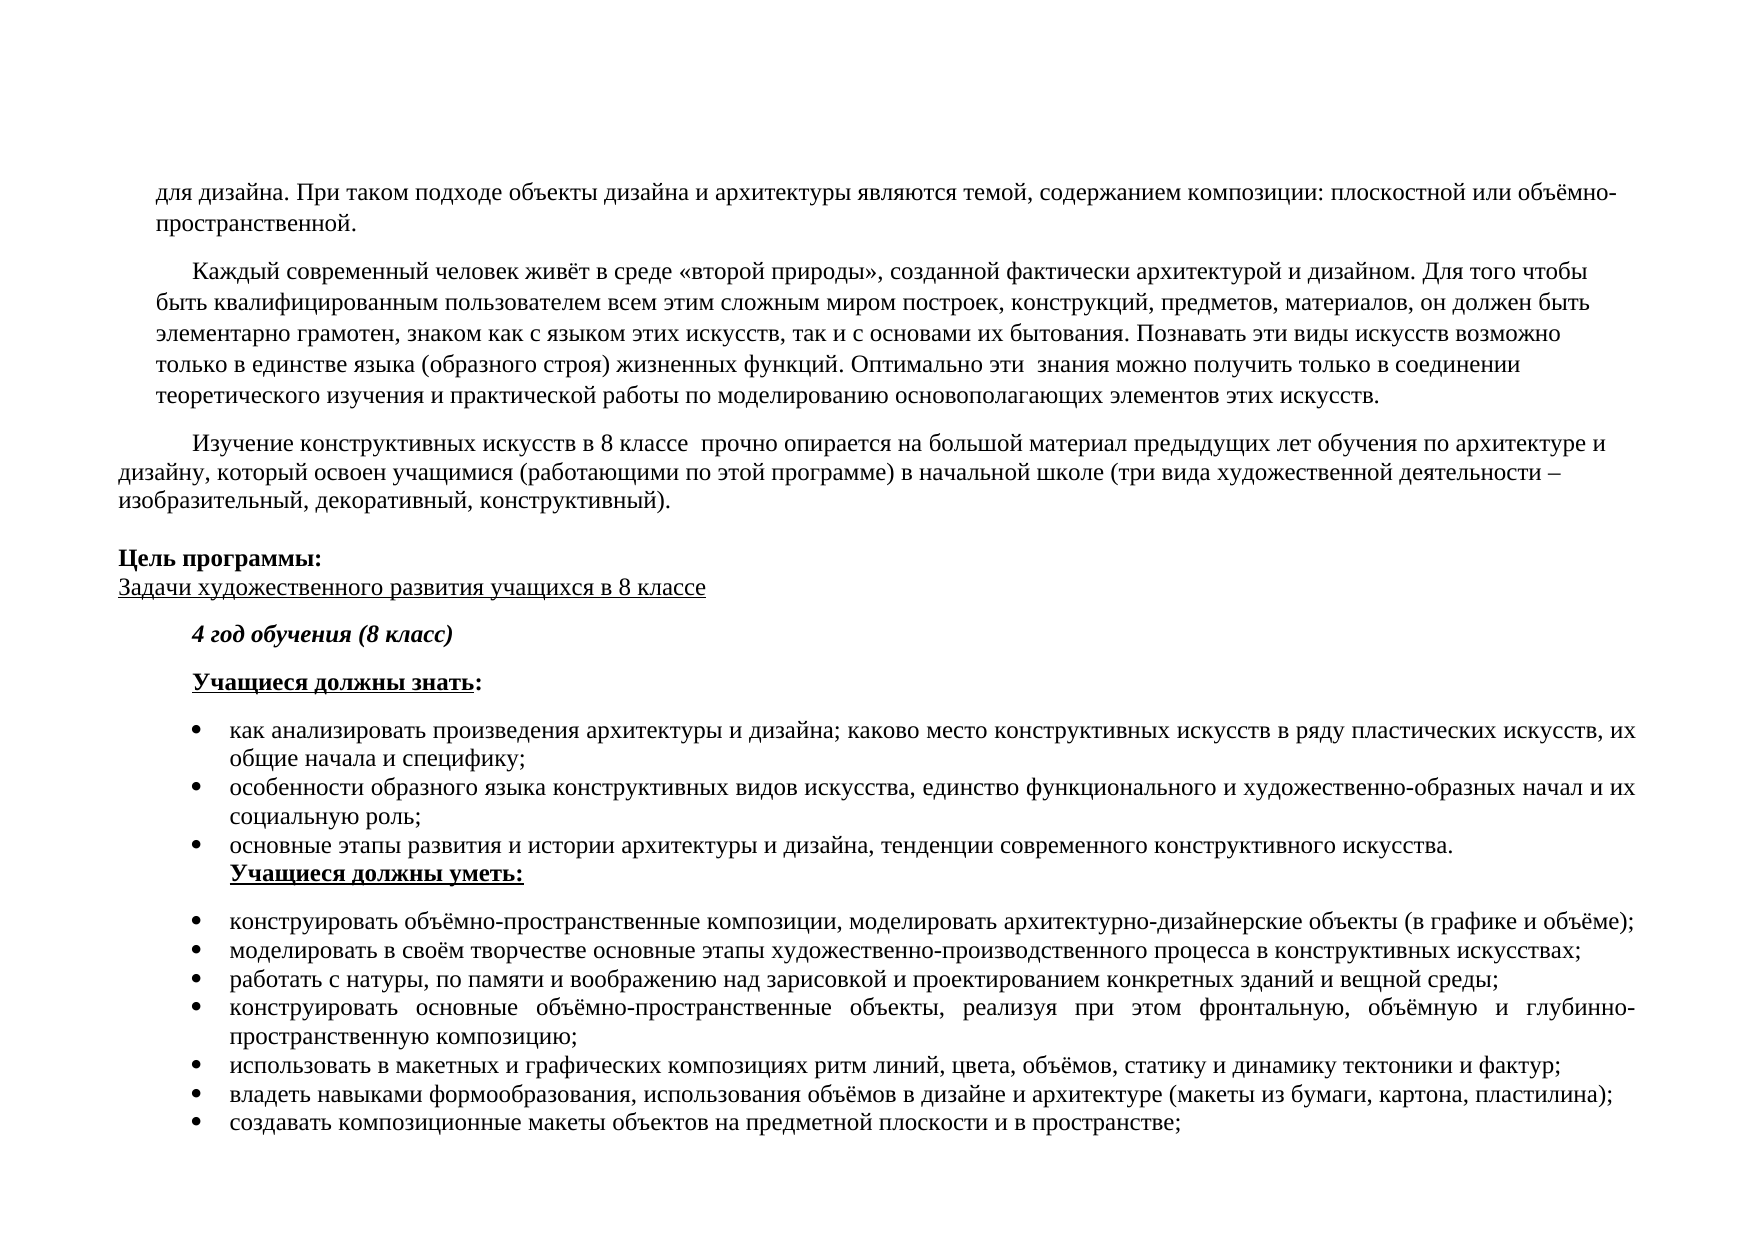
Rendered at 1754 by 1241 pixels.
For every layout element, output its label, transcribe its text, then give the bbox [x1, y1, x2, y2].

text Каждый современный человек живёт в среде «второй природы», созданной фактически архитектурой и дизайном. Для того чтобы быть квалифицированным пользователем всем этим сложным миром построек, конструкций, предметов, материалов, он должен быть элементарно грамотен, знаком как с языком этих искусств, так и с основами их бытования. Познавать эти виды искусств возможно только в единстве языка (образного строя) жизненных функций. Оптимально эти знания можно получить только в соединении теоретического изучения и практической работы по моделированию основополагающих элементов этих искусств. [156, 256, 1636, 409]
list как анализировать произведения архитектуры и дизайна; каково место конструктивных искусств в ряду пластических искусств, их общие начала и специфику; [192, 715, 1636, 772]
text Задачи художественного развития учащихся в 8 классе [118, 572, 1636, 600]
text Цель программы: [118, 543, 1636, 572]
list владеть навыками формообразования, использования объёмов в дизайне и архитектуре (макеты из бумаги, картона, пластилина); [192, 1079, 1636, 1107]
list использовать в макетных и графических композициях ритм линий, цвета, объёмов, статику и динамику тектоники и фактур; [192, 1050, 1636, 1079]
text 4 год обучения (8 класс) [118, 619, 1636, 648]
text Изучение конструктивных искусств в 8 классе прочно опирается на большой материал предыдущих лет обучения по архитектуре и дизайну, который освоен учащимися (работающими по этой программе) в начальной школе (три вида художественной деятельности – изобразительный, декоративный, конструктивный). [118, 428, 1636, 514]
list конструировать объёмно-пространственные композиции, моделировать архитектурно-дизайнерские объекты (в графике и объёме); [192, 906, 1636, 935]
list работать с натуры, по памяти и воображению над зарисовкой и проектированием конкретных зданий и вещной среды; [192, 964, 1636, 992]
text Учащиеся должны уметь: [229, 858, 1636, 887]
list создавать композиционные макеты объектов на предметной плоскости и в пространстве; [192, 1107, 1636, 1136]
list основные этапы развития и истории архитектуры и дизайна, тенденции современного конструктивного искусства. [192, 830, 1636, 858]
list моделировать в своём творчестве основные этапы художественно-производственного процесса в конструктивных искусствах; [192, 935, 1636, 964]
text Учащиеся должны знать: [118, 667, 1636, 696]
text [156, 177, 1636, 237]
list конструировать основные объёмно-пространственные объекты, реализуя при этом фронтальную, объёмную и глубинно-пространственную композицию; [192, 992, 1636, 1050]
list особенности образного языка конструктивных видов искусства, единство функционального и художественно-образных начал и их социальную роль; [192, 772, 1636, 830]
